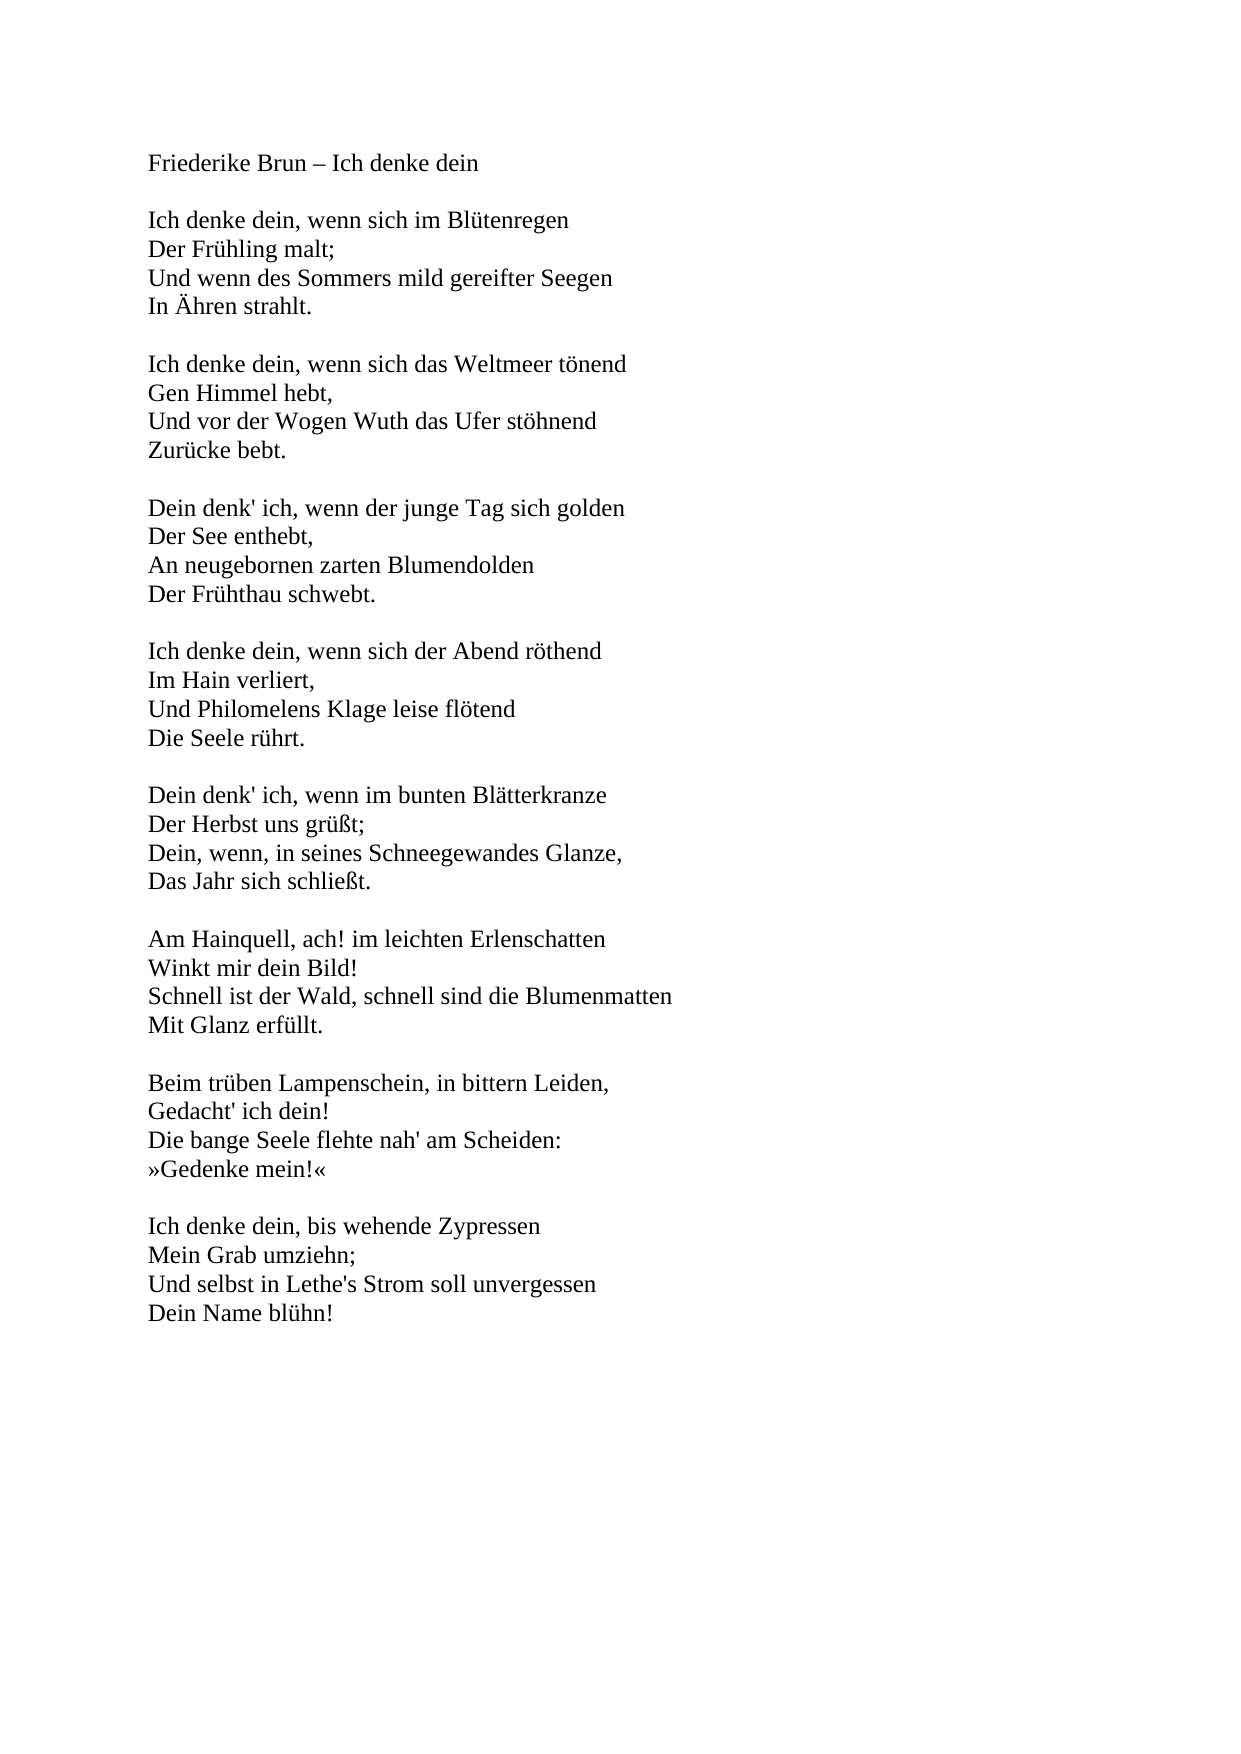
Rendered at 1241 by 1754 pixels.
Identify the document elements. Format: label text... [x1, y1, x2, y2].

text Friederike Brun – Ich denke dein [148, 148, 1093, 176]
text Ich denke dein, wenn sich im Blütenregen Der Frühling malt; Und wenn des Sommers mild gereifter Seegen In Ähren strahlt. Ich denke dein, wenn sich das Weltmeer tönend Gen Himmel hebt, Und vor der Wogen Wuth das Ufer stöhnend Zurücke bebt. Dein denk' ich, wenn der junge Tag sich golden Der See enthebt, An neugebornen zarten Blumendolden Der Frühthau schwebt. Ich denke dein, wenn sich der Abend röthend Im Hain verliert, Und Philomelens Klage leise flötend Die Seele rührt. Dein denk' ich, wenn im bunten Blätterkranze Der Herbst uns grüßt; Dein, wenn, in seines Schneegewandes Glanze, Das Jahr sich schließt. Am Hainquell, ach! im leichten Erlenschatten Winkt mir dein Bild! Schnell ist der Wald, schnell sind die Blumenmatten Mit Glanz erfüllt. Beim trüben Lampenschein, in bittern Leiden, Gedacht' ich dein! Die bange Seele flehte nah' am Scheiden: »Gedenke mein!« Ich denke dein, bis wehende Zypressen Mein Grab umziehn; Und selbst in Lethe's Strom soll unvergessen Dein Name blühn! [148, 176, 1093, 1326]
